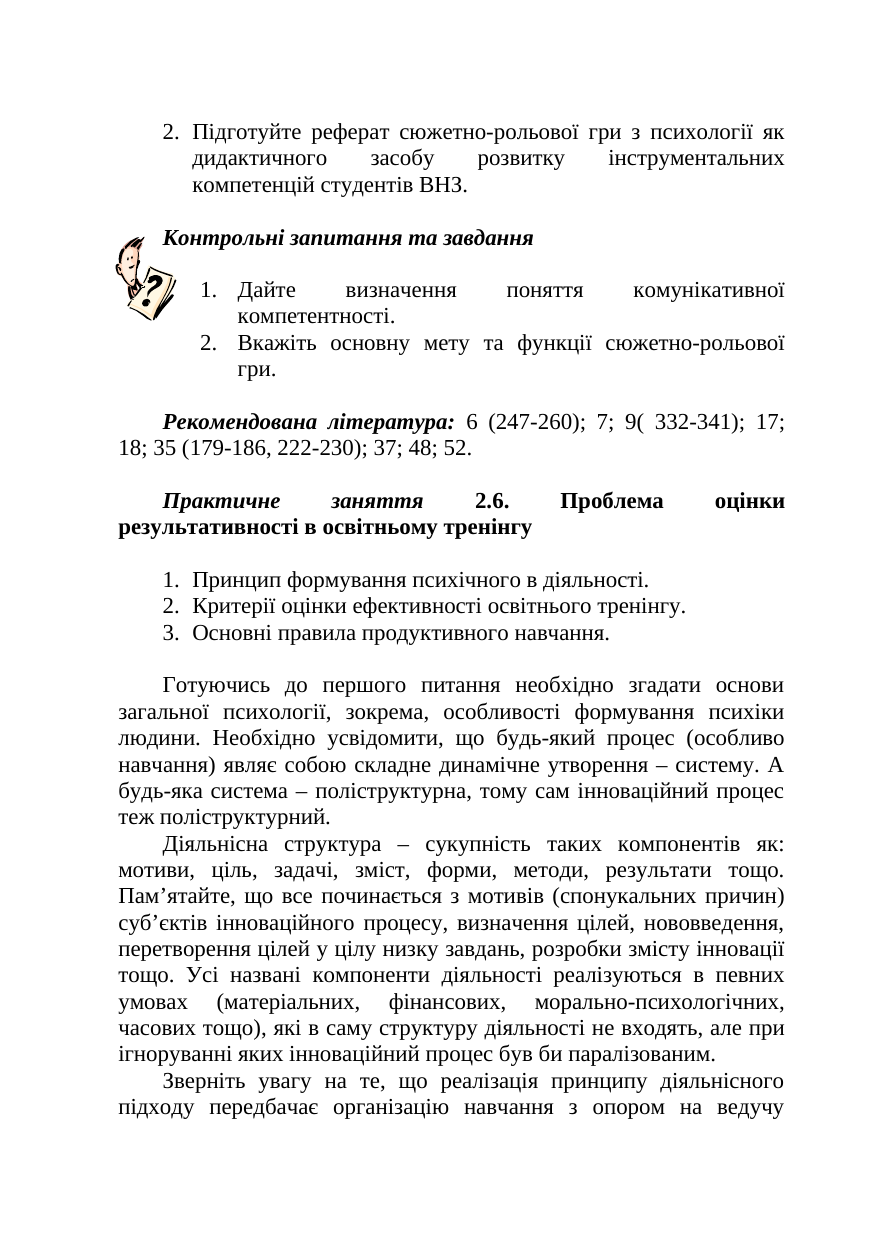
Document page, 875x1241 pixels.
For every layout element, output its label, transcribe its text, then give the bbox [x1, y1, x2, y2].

list Підготуйте реферат сюжетно-рольової гри з психології як дидактичного засобу розвитку інструментальних компетенцій студентів ВНЗ. [162, 118, 785, 197]
text Готуючись до першого питання необхідно згадати основи загальної психології, зокрема, особливості формування психіки людини. Необхідно усвідомити, що будь-який процес (особливо навчання) являє собою складне динамічне утворення – систему. А будь-яка система – поліструктурна, тому сам інноваційний процес теж поліструктурний. [118, 672, 785, 830]
text Контрольні запитання та завдання [118, 223, 785, 250]
text Практичне заняття 2.6. Проблема оцінки результативності в освітньому тренінгу [118, 487, 785, 540]
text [118, 1067, 785, 1119]
list Критерії оцінки ефективності освітнього тренінгу. [162, 592, 785, 619]
list Вкажіть основну мету та функції сюжетно-рольової гри. [200, 329, 785, 382]
list Принцип формування психічного в діяльності. [162, 566, 785, 592]
text Рекомендована література: 6 (247-260); 7; 9( 332-341); 17; 18; 35 (179-186, 222-230); 37; 48; 52. [118, 408, 785, 461]
list Дайте визначення поняття комунікативної компетентності. [200, 276, 785, 329]
text Діяльнісна структура – сукупність таких компонентів як: мотиви, ціль, задачі, зміст, форми, методи, результати тощо. Пам’ятайте, що все починається з мотивів (спонукальних причин) суб’єктів інноваційного процесу, визначення цілей, нововведення, перетворення цілей у цілу низку завдань, розробки змісту інновації тощо. Усі названі компоненти діяльності реалізуються в певних умовах (матеріальних, фінансових, морально-психологічних, часових тощо), які в саму структуру діяльності не входять, але при ігноруванні яких інноваційний процес був би паралізованим. [118, 830, 785, 1067]
list Основні правила продуктивного навчання. [162, 619, 785, 645]
